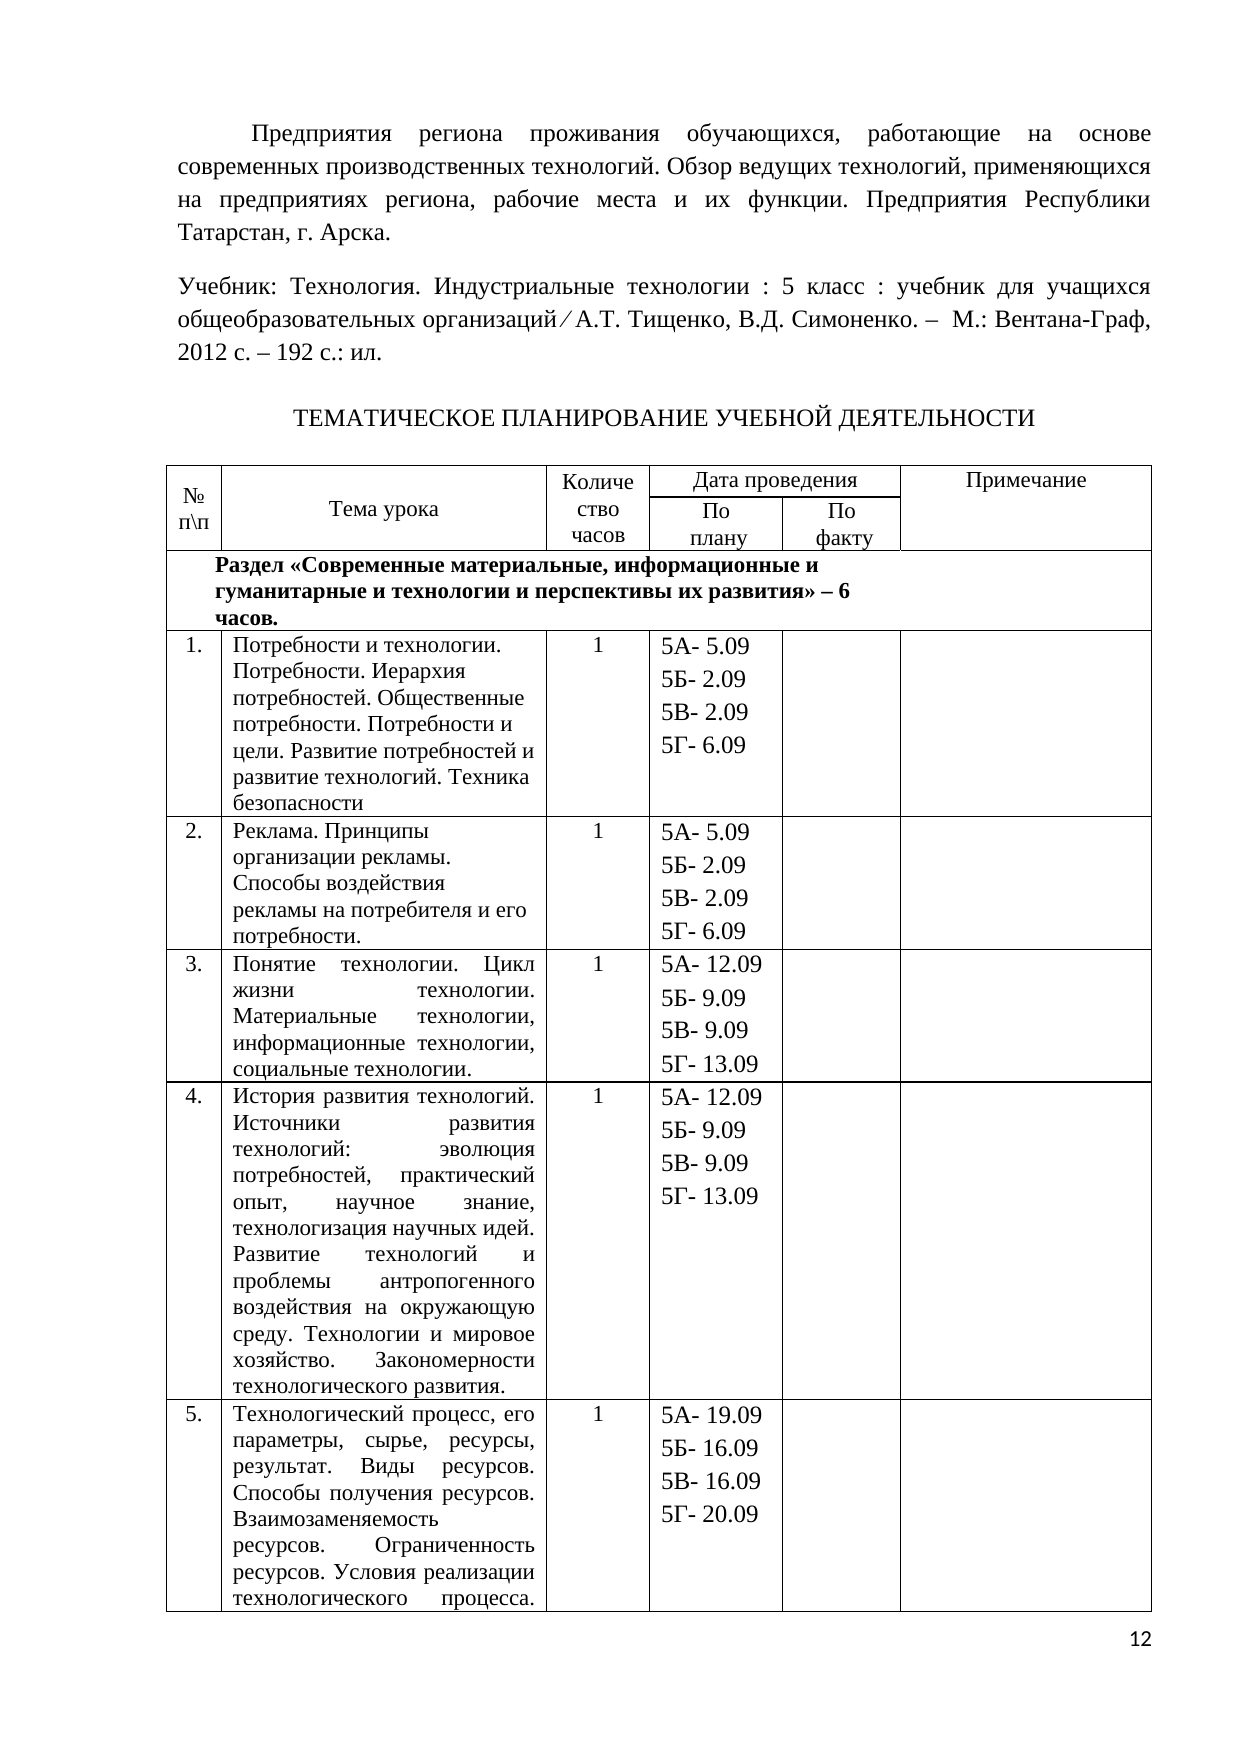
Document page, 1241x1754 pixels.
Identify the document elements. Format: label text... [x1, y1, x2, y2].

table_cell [650, 1400, 782, 1611]
table_cell 5А- 12.09 5Б- 9.09 5В- 9.09 5Г- 13.09 [650, 1083, 782, 1399]
table_cell 1 [547, 1400, 649, 1611]
table_cell По факту [783, 498, 900, 550]
table_cell 5А- 5.09 5Б- 2.09 5В- 2.09 5Г- 6.09 [650, 817, 782, 948]
table_header Количество часов [547, 466, 649, 550]
table_cell [901, 950, 1151, 1081]
table_cell 5А- 12.09 5Б- 9.09 5В- 9.09 5Г- 13.09 [650, 950, 782, 1081]
text Предприятия региона проживания обучающихся, работающие на основе современных производственных технологий. Обзор ведущих технологий, применяющихся на предприятиях региона, рабочие места и их функции. Предприятия Республики Татарстан, г. Арска. [177, 118, 1152, 246]
table_header № п\п [167, 466, 221, 550]
table_cell [783, 817, 900, 948]
table_cell 5А- 5.09 5Б- 2.09 5В- 2.09 5Г- 6.09 [650, 631, 782, 816]
table_cell [783, 1400, 900, 1611]
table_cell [222, 1400, 546, 1611]
table_cell 2. [167, 817, 221, 948]
table_header Дата проведения [650, 466, 900, 496]
table_header Примечание [901, 466, 1151, 496]
table_cell Потребности и технологии. Потребности. Иерархия потребностей. Общественные потребности. Потребности и цели. Развитие потребностей и развитие технологий. Техника безопасности [222, 631, 546, 816]
table_cell 1 [547, 631, 649, 816]
table_cell [901, 817, 1151, 948]
table_cell Реклама. Принципы организации рекламы. Способы воздействия рекламы на потребителя и его потребности. [222, 817, 546, 948]
table_cell [901, 631, 1151, 816]
table_cell [901, 551, 1151, 630]
table_cell 1 [547, 1083, 649, 1399]
table_cell [901, 1083, 1151, 1399]
table_cell История развития технологий. Источники развития технологий: эволюция потребностей, практический опыт, научное знание, технологизация научных идей. Развитие технологий и проблемы антропогенного воздействия на окружающую среду. Технологии и мировое хозяйство. Закономерности технологического развития. [222, 1083, 546, 1399]
table_cell 3. [167, 950, 221, 1081]
table_cell По плану [650, 498, 782, 550]
table_cell 1 [547, 950, 649, 1081]
table_cell [901, 498, 1151, 550]
table_cell [783, 631, 900, 816]
text ТЕМАТИЧЕСКОЕ ПЛАНИРОВАНИЕ УЧЕБНОЙ ДЕЯТЕЛЬНОСТИ [177, 403, 1152, 432]
table_cell Понятие технологии. Цикл жизни технологии. Материальные технологии, информационные технологии, социальные технологии. [222, 950, 546, 1081]
table_cell [783, 950, 900, 1081]
table_cell 5. [167, 1400, 221, 1611]
table_cell 4. [167, 1083, 221, 1399]
text Учебник: Технология. Индустриальные технологии : 5 класс : учебник для учащихся общеобразовательных организаций ∕ А.Т. Тищенко, В.Д. Симоненко. – М.: Вентана-Граф, 2012 с. – 192 с.: ил. [177, 271, 1152, 366]
table_cell 1. [167, 631, 221, 816]
table_cell 1 [547, 817, 649, 948]
table_cell [783, 1083, 900, 1399]
table_cell Раздел «Современные материальные, информационные и гуманитарные и технологии и перспективы их развития» – 6 часов. [167, 551, 900, 630]
table_header Тема урока [222, 466, 546, 550]
table_cell [901, 1400, 1151, 1611]
